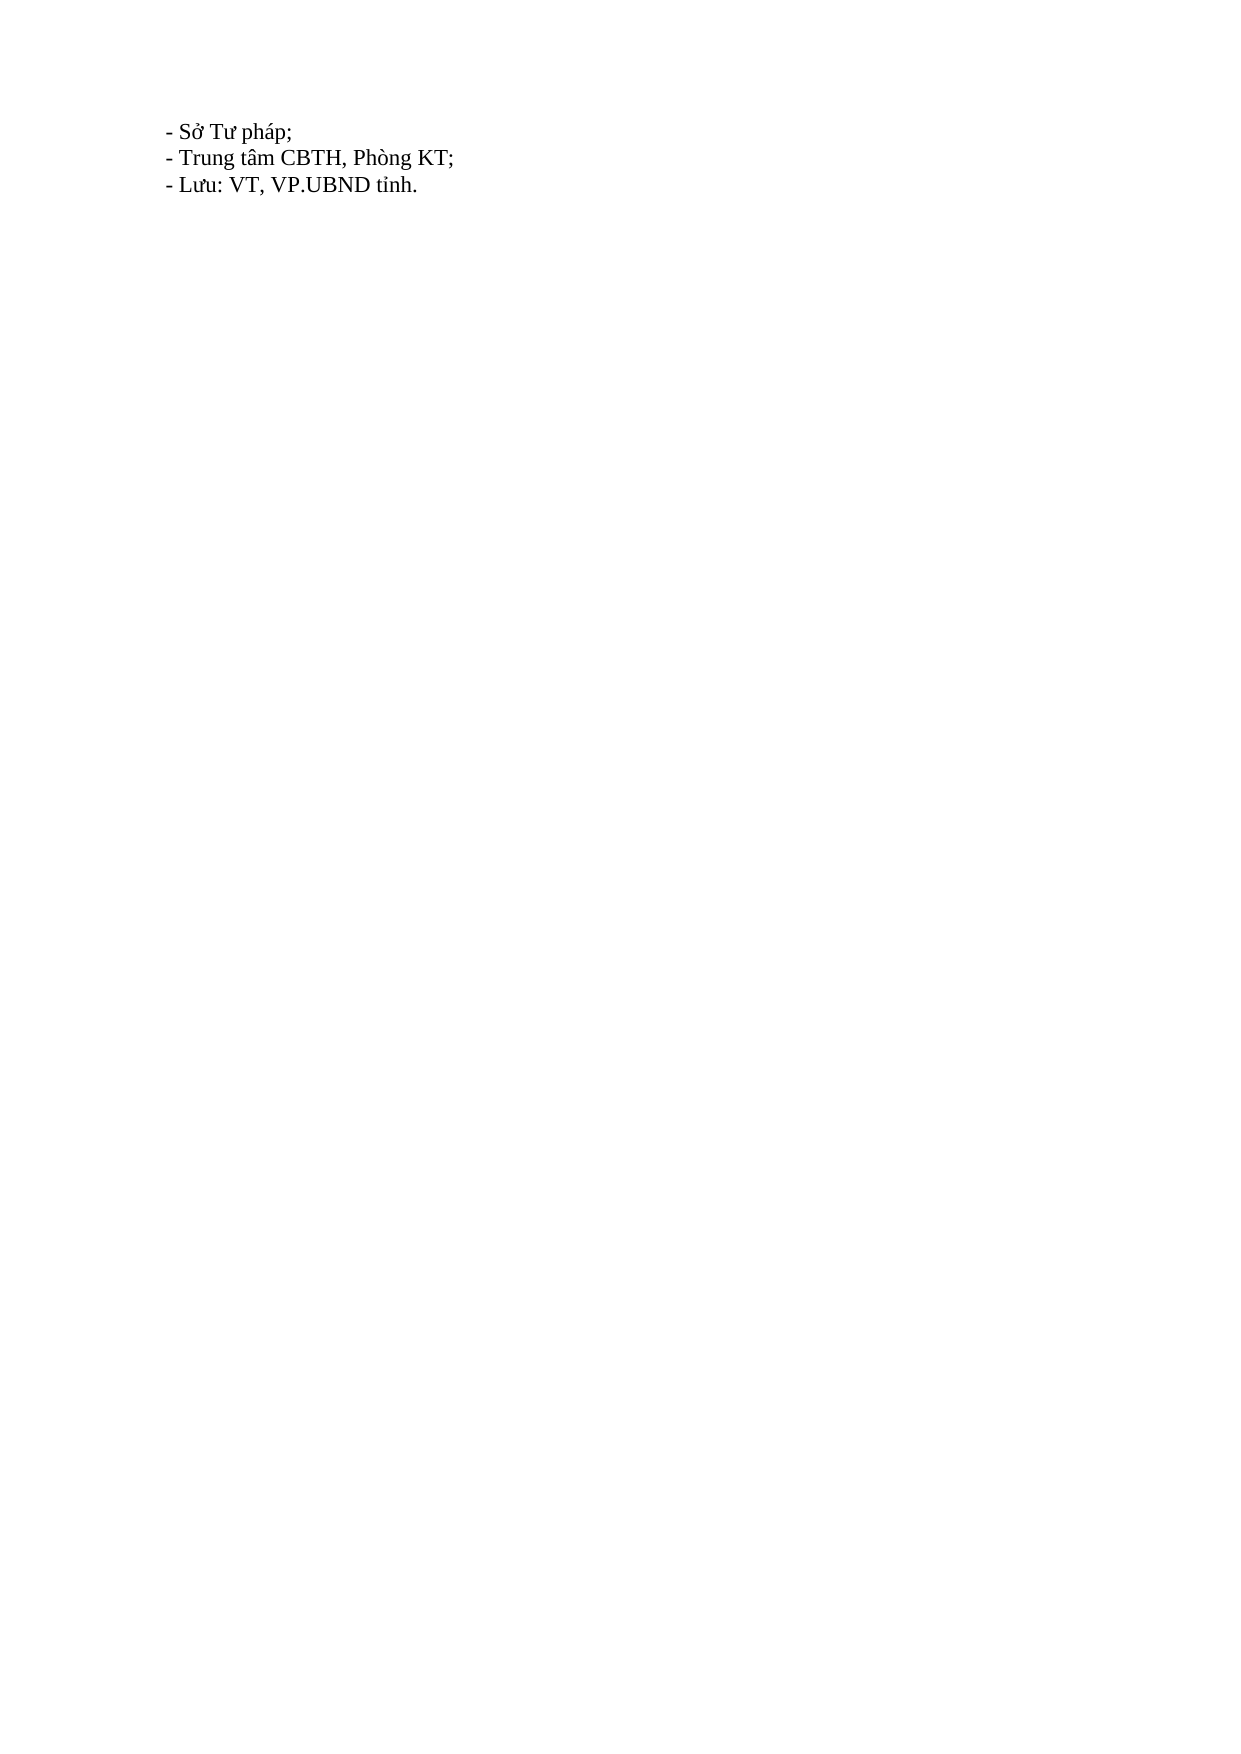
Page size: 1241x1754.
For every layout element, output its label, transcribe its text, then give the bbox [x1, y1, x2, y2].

text - Trung tâm CBTH, Phòng KT; [165, 144, 1134, 171]
text - Sở Tư pháp; [165, 118, 1134, 144]
text - Lưu: VT, VP.UBND tỉnh. [165, 171, 1134, 197]
